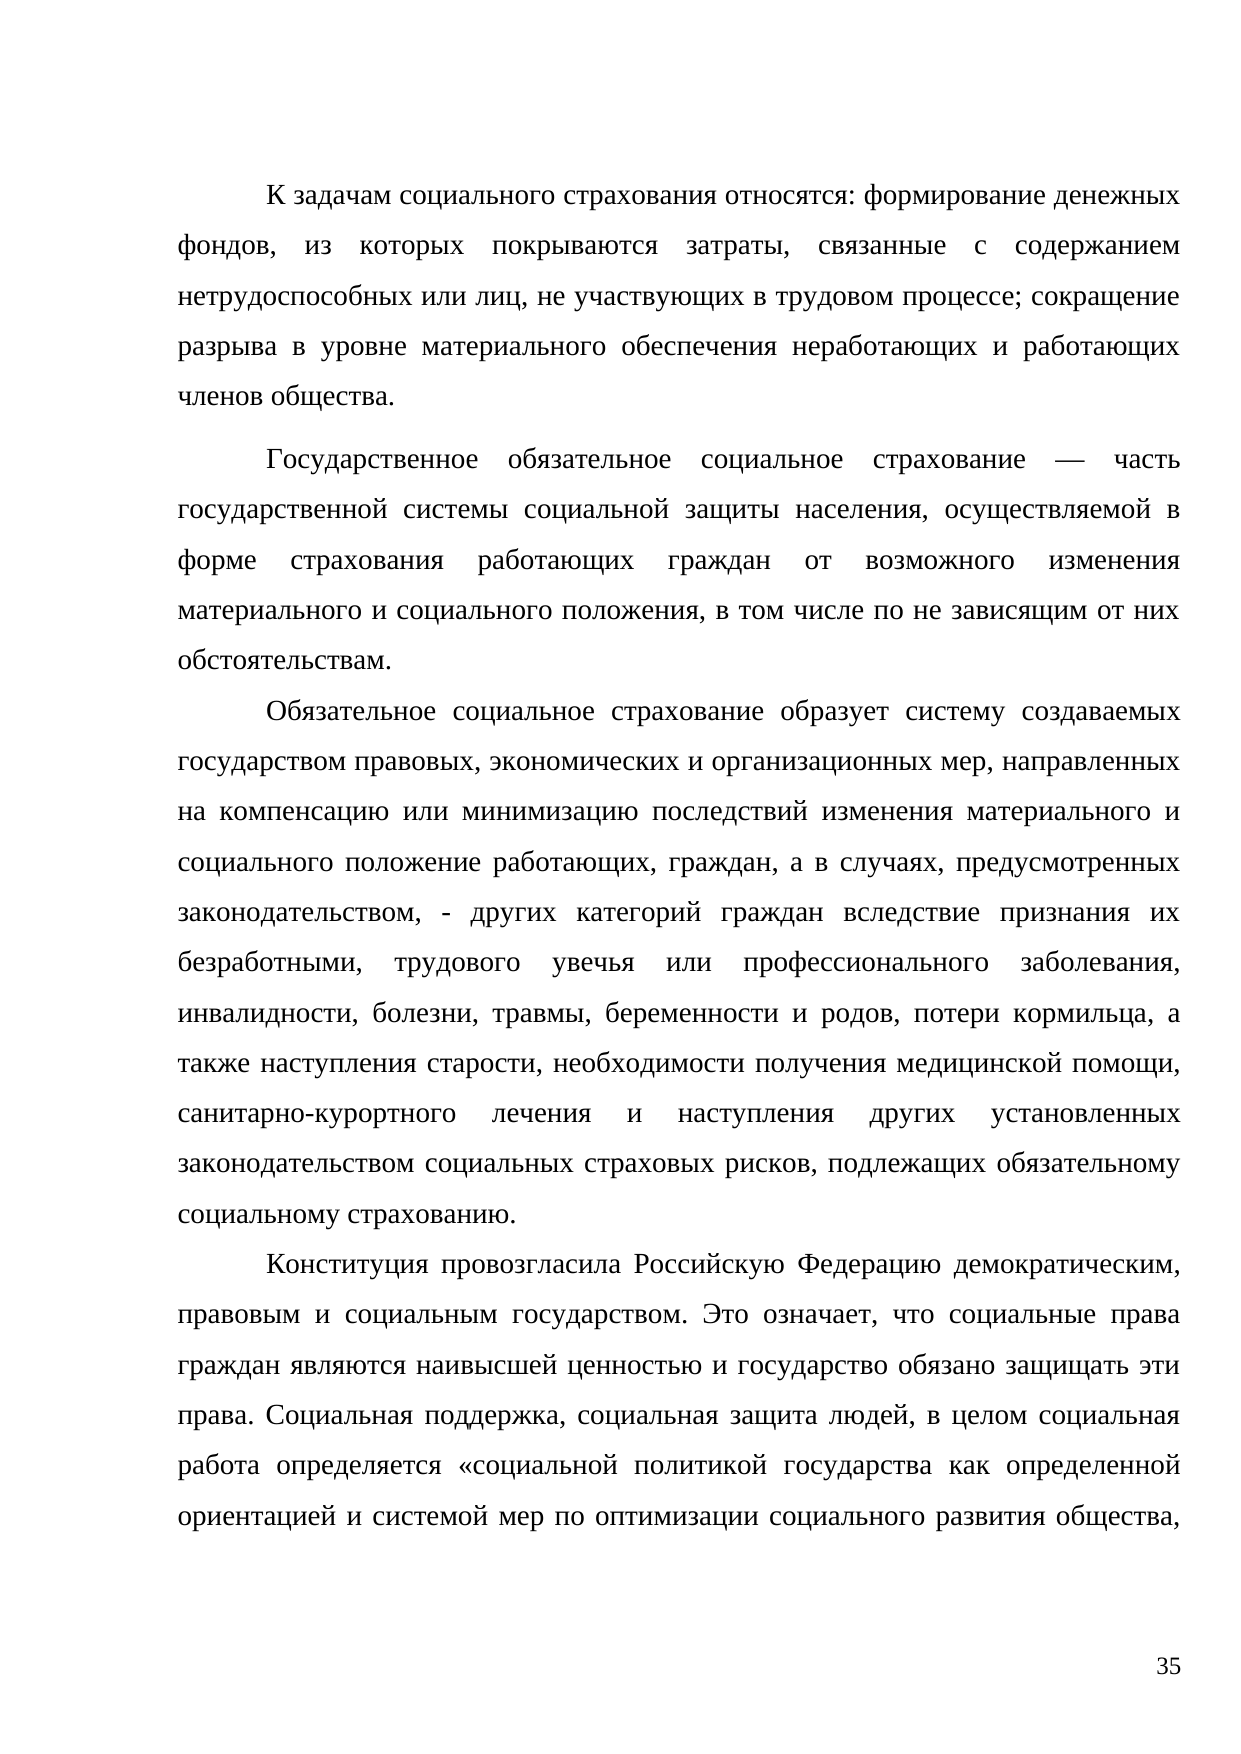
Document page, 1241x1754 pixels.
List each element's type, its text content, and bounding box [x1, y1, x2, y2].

text Обязательное социальное страхование образует систему создаваемых государством правовых, экономических и организационных мер, направленных на компенсацию или минимизацию последствий изменения материального и социального положение работающих, граждан, а в случаях, предусмотренных законодательством, - других категорий граждан вследствие признания их безработными, трудового увечья или профессионального заболевания, инвалидности, болезни, травмы, беременности и родов, потери кормильца, а также наступления старости, необходимости получения медицинской помощи, санитарно-курортного лечения и наступления других установленных законодательством социальных страховых рисков, подлежащих обязательному социальному страхованию. [177, 693, 1181, 1229]
text Государственное обязательное социальное страхование — часть государственной системы социальной защиты населения, осуществляемой в форме страхования работающих граждан от возможного изменения материального и социального положения, в том числе по не зависящим от них обстоятельствам. [177, 441, 1181, 676]
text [177, 1246, 1181, 1531]
text К задачам социального страхования относятся: формирование денежных фондов, из которых покрываются затраты, связанные с содержанием нетрудоспособных или лиц, не участвующих в трудовом процессе; сокращение разрыва в уровне материального обеспечения неработающих и работающих членов общества. [177, 177, 1181, 412]
